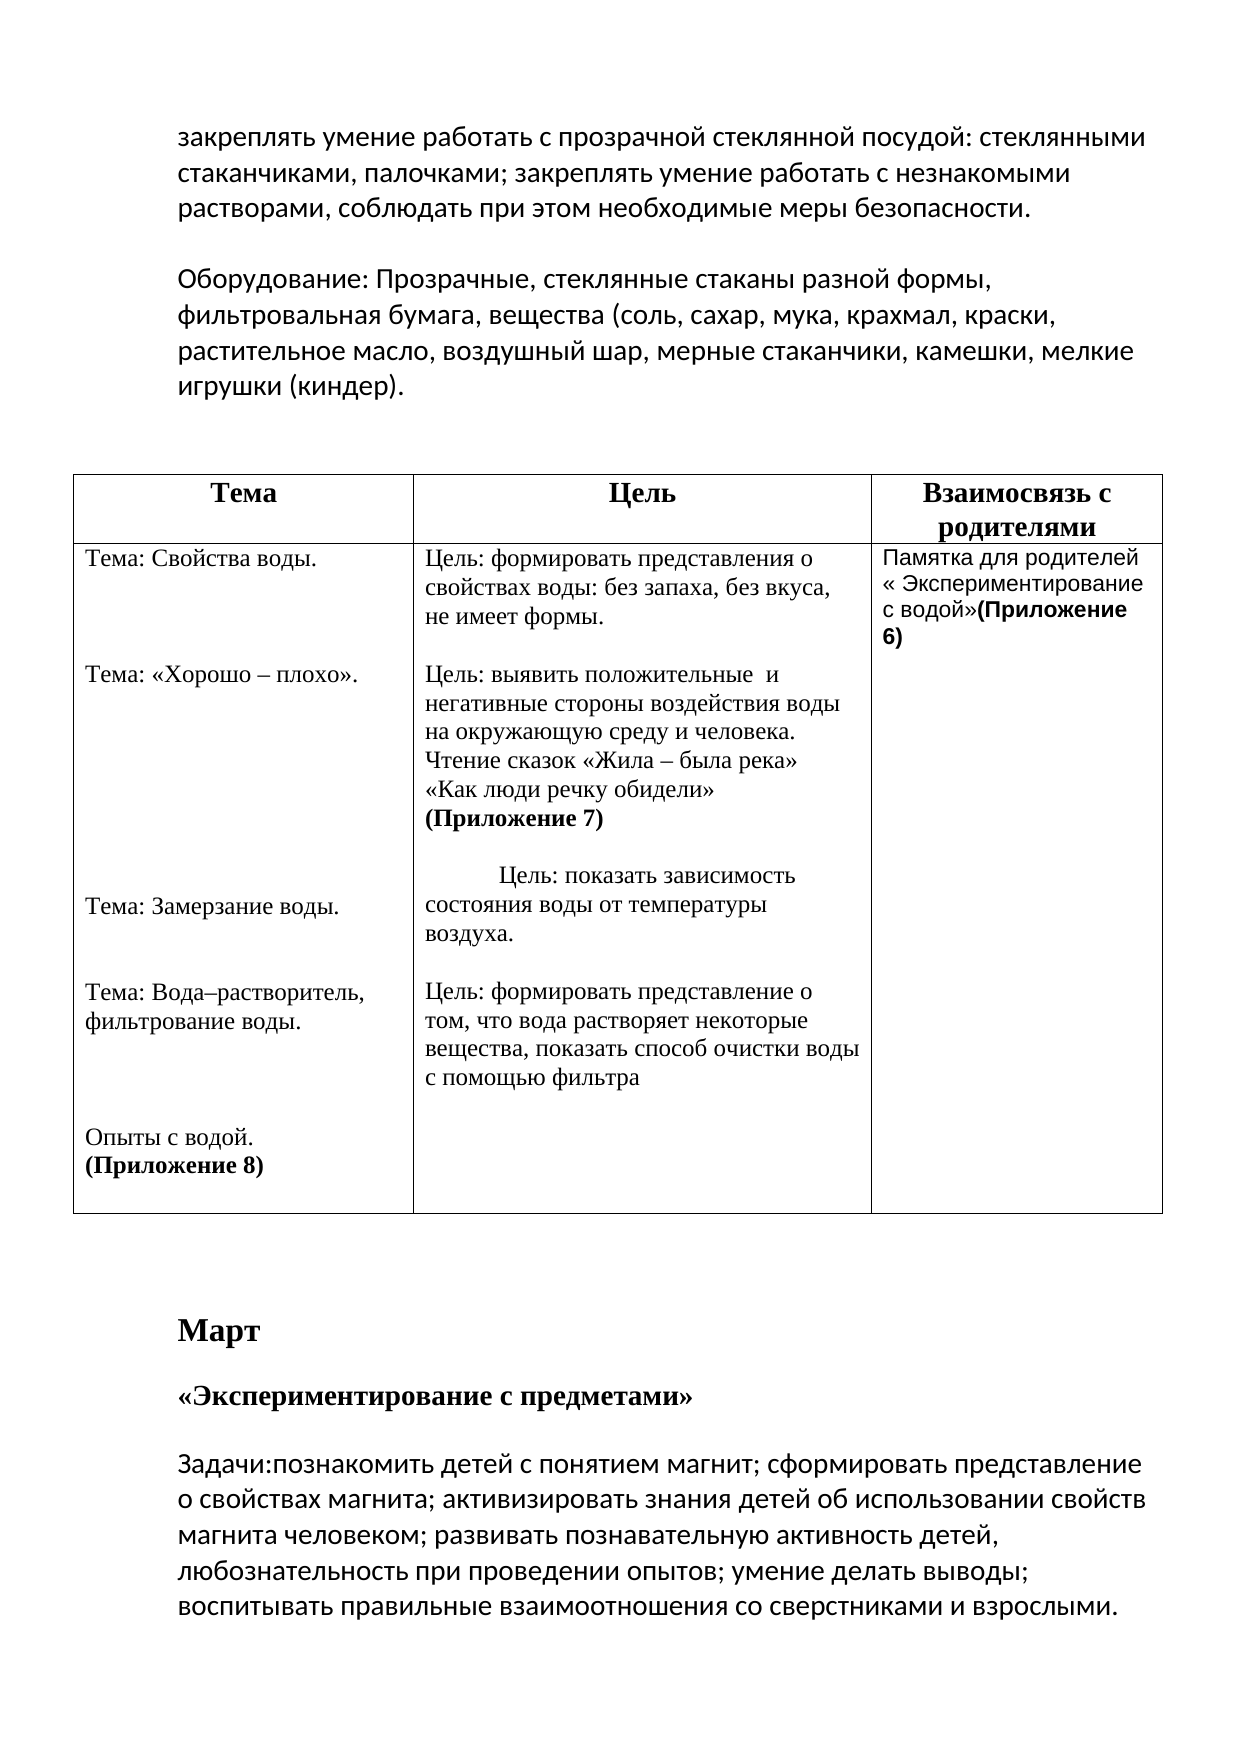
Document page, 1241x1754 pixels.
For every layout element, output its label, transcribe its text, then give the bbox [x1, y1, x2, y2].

text закреплять умение работать с прозрачной стеклянной посудой: стеклянными стаканчиками, палочками; закреплять умение работать с незнакомыми растворами, соблюдать при этом необходимые меры безопасности. [177, 118, 1152, 225]
text Задачи:познакомить детей с понятием магнит; сформировать представление о свойствах магнита; активизировать знания детей об использовании свойств магнита человеком; развивать познавательную активность детей, любознательность при проведении опытов; умение делать выводы; воспитывать правильные взаимоотношения со сверстниками и взрослыми. [177, 1445, 1152, 1623]
text «Экспериментирование с предметами» [177, 1378, 1152, 1411]
table_cell Тема: Свойства воды. Тема: «Хорошо – плохо». Тема: Замерзание воды. Тема: Вода–растворитель, фильтрование воды. Опыты с водой. (Приложение 8) [74, 544, 413, 1213]
text Март [177, 1310, 1152, 1349]
text Оборудование: Прозрачные, стеклянные стаканы разной формы, фильтровальная бумага, вещества (соль, сахар, мука, крахмал, краски, растительное масло, воздушный шар, мерные стаканчики, камешки, мелкие игрушки (киндер). [177, 261, 1152, 403]
table_cell Памятка для родителей « Экспериментирование с водой»(Приложение 6) [872, 544, 1162, 1213]
table_cell Цель: формировать представления о свойствах воды: без запаха, без вкуса, не имеет формы. Цель: выявить положительные и негативные стороны воздействия воды на окружающую среду и человека. Чтение сказок «Жила – была река» «Как люди речку обидели» (Приложение 7) Цель: показать зависимость состояния воды от температуры воздуха. Цель: формировать представление о том, что вода растворяет некоторые вещества, показать способ очистки воды с помощью фильтра [414, 544, 871, 1213]
table_header Цель [414, 475, 871, 542]
table_header Тема [74, 475, 413, 542]
table_header Взаимосвязь с родителями [872, 475, 1162, 542]
